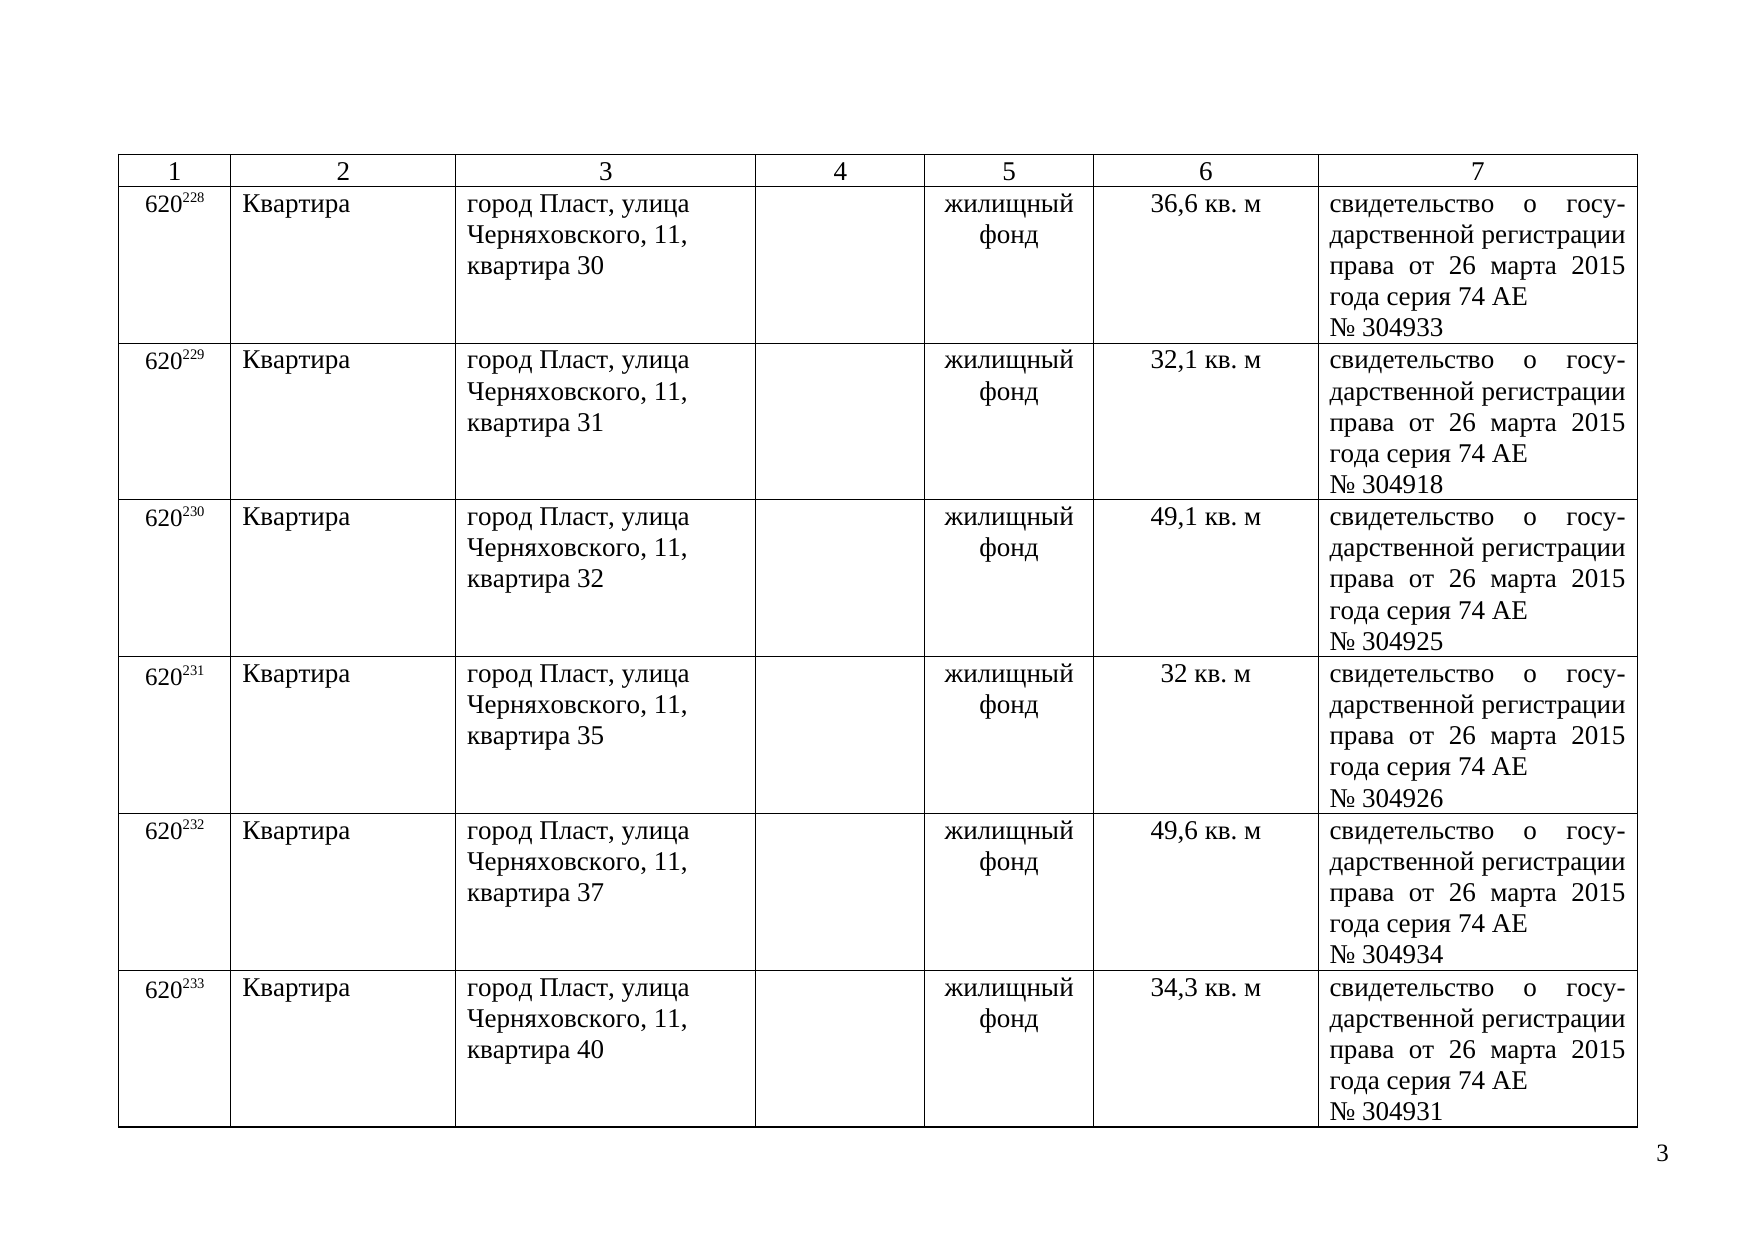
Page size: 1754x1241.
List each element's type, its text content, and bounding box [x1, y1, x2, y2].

table_cell 620230 [119, 500, 230, 656]
table_header 4 [756, 155, 924, 186]
table_cell [756, 500, 924, 656]
table_cell жилищный фонд [925, 187, 1093, 342]
table_cell 620228 [119, 187, 230, 342]
table_cell жилищный фонд [925, 971, 1093, 1126]
table_cell 620229 [119, 344, 230, 499]
table_cell жилищный фонд [925, 657, 1093, 813]
table_header 2 [231, 155, 455, 186]
table_header 5 [925, 155, 1093, 186]
table_cell 32 кв. м [1094, 657, 1318, 813]
table_cell 620233 [119, 971, 230, 1126]
table_cell [756, 344, 924, 499]
table_header 7 [1319, 155, 1637, 186]
table_cell свидетельство о госу-дарственной регистрации права от 26 марта 2015 года серия 74 АЕ № 304926 [1319, 657, 1637, 813]
table_cell жилищный фонд [925, 814, 1093, 969]
table_cell [756, 657, 924, 813]
table_cell Квартира [231, 500, 455, 656]
table_cell [1094, 187, 1318, 342]
table_cell город Пласт, улица Черняховского, 11, квартира 40 [456, 971, 755, 1126]
table_cell [1094, 344, 1318, 499]
table_cell [756, 971, 924, 1126]
table_cell свидетельство о госу-дарственной регистрации права от 26 марта 2015 года серия 74 АЕ № 304925 [1319, 500, 1637, 656]
table_cell Квартира [231, 344, 455, 499]
table_cell [756, 814, 924, 969]
table_cell Квартира [231, 814, 455, 969]
table_cell город Пласт, улица Черняховского, 11, квартира 30 [456, 187, 755, 342]
table_cell город Пласт, улица Черняховского, 11, квартира 32 [456, 500, 755, 656]
table_cell свидетельство о госу-дарственной регистрации права от 26 марта 2015 года серия 74 АЕ № 304934 [1319, 814, 1637, 969]
table_cell жилищный фонд [925, 344, 1093, 499]
table_cell Квартира [231, 657, 455, 813]
table_cell жилищный фонд [925, 500, 1093, 656]
table_header 3 [456, 155, 755, 186]
table_header 6 [1094, 155, 1318, 186]
table_cell [1094, 814, 1318, 969]
table_cell город Пласт, улица Черняховского, 11, квартира 31 [456, 344, 755, 499]
table_cell свидетельство о госу-дарственной регистрации права от 26 марта 2015 года серия 74 АЕ № 304931 [1319, 971, 1637, 1126]
table_cell свидетельство о госу-дарственной регистрации права от 26 марта 2015 года серия 74 АЕ № 304918 [1319, 344, 1637, 499]
table_cell город Пласт, улица Черняховского, 11, квартира 37 [456, 814, 755, 969]
table_cell [1094, 971, 1318, 1126]
table_cell Квартира [231, 971, 455, 1126]
table_cell [756, 187, 924, 342]
table_cell 620231 [119, 657, 230, 813]
table_header 1 [119, 155, 230, 186]
table_cell город Пласт, улица Черняховского, 11, квартира 35 [456, 657, 755, 813]
table_cell свидетельство о госу-дарственной регистрации права от 26 марта 2015 года серия 74 АЕ № 304933 [1319, 187, 1637, 342]
table_cell Квартира [231, 187, 455, 342]
table_cell [1094, 500, 1318, 656]
table_cell 620232 [119, 814, 230, 969]
